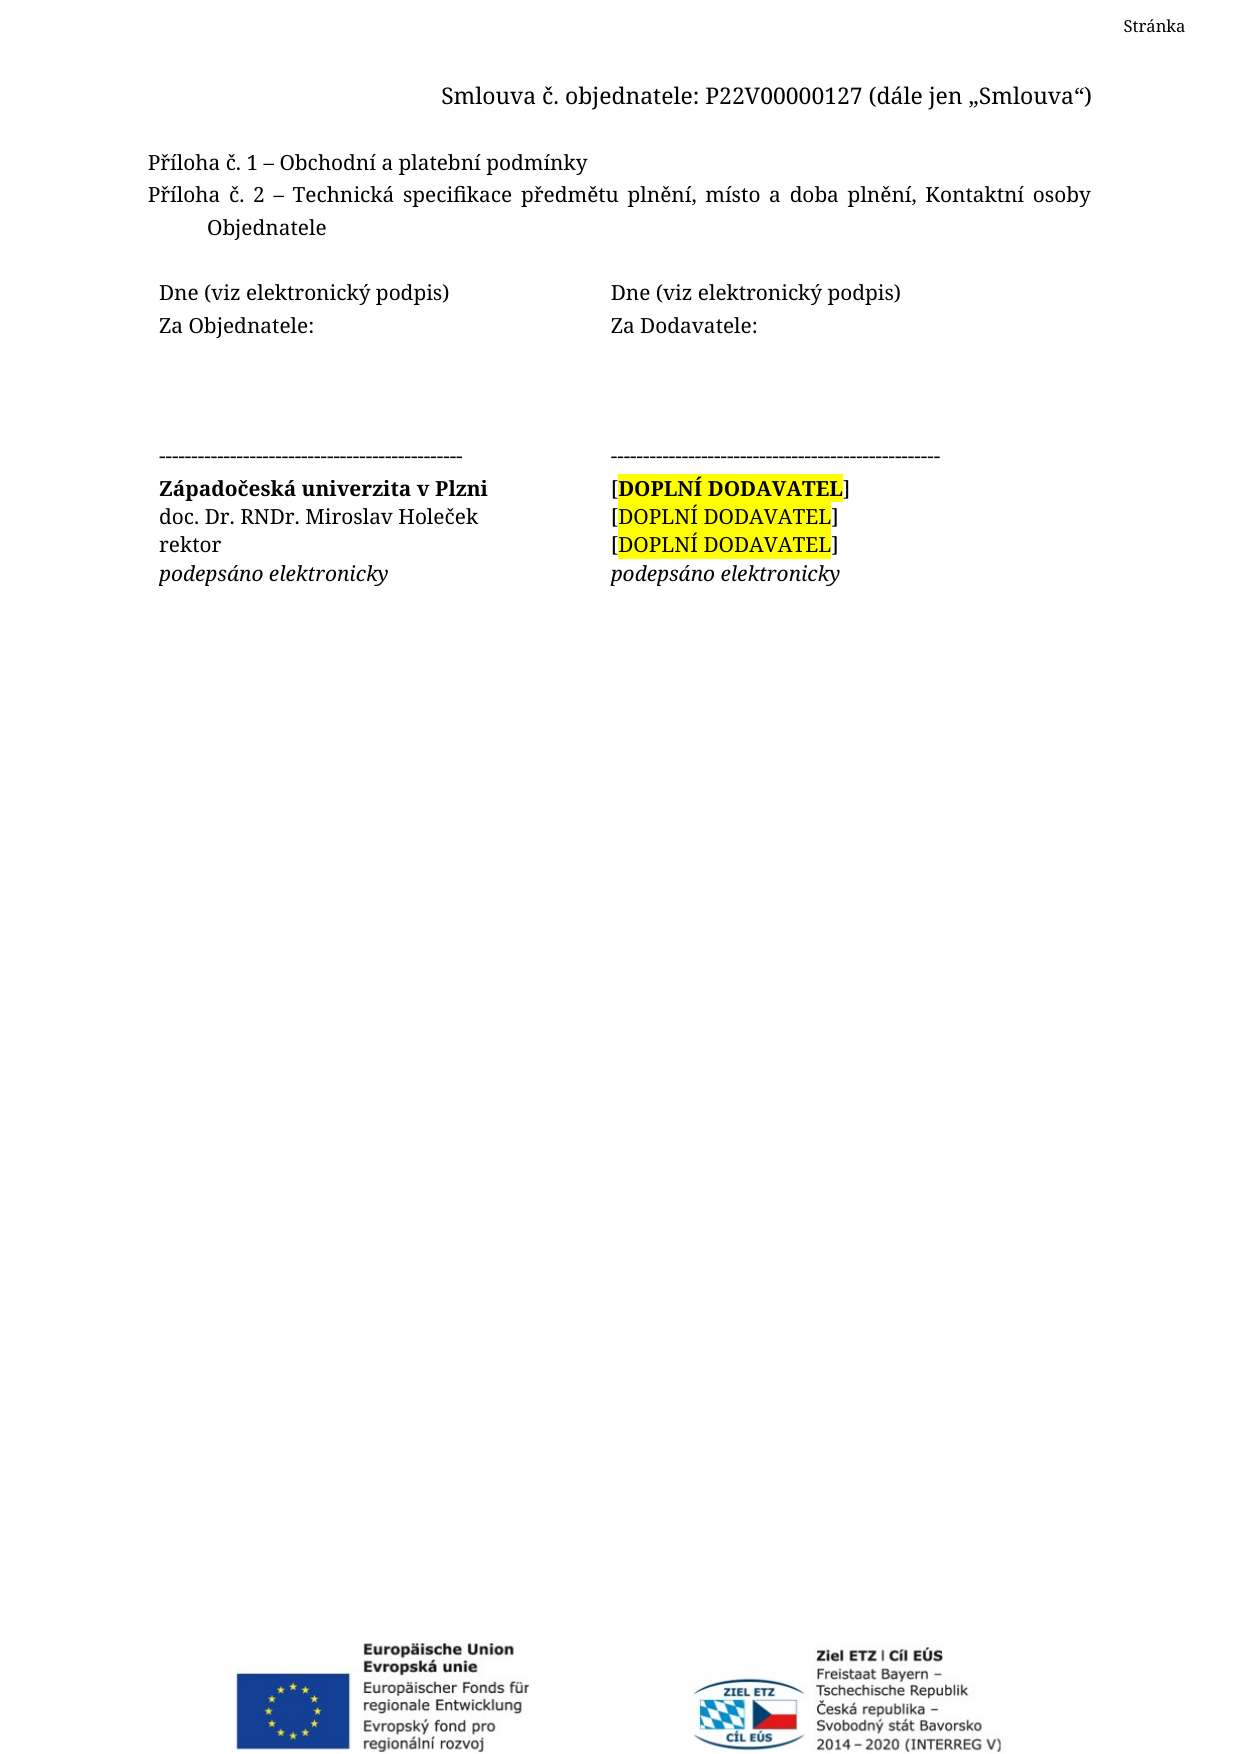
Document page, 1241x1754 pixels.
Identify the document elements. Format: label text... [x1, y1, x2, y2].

text Příloha č. 2 – Technická specifikace předmětu plnění, místo a doba plnění, Kontaktní osoby Objednatele [148, 180, 1092, 241]
picture [234, 1639, 1007, 1754]
text Příloha č. 1 – Obchodní a platební podmínky [148, 148, 1092, 176]
table_header Dne (viz elektronický podpis) Za Objednatele: ----------------------------------------------- Západočeská univerzita v Plzni doc. Dr. RNDr. Miroslav Holeček rektor podepsáno elektronicky [148, 278, 599, 587]
table_header Dne (viz elektronický podpis) Za Dodavatele: --------------------------------------------------- [DOPLNÍ DODAVATEL] [DOPLNÍ DODAVATEL] [DOPLNÍ DODAVATEL] podepsáno elektronicky [599, 278, 1051, 587]
